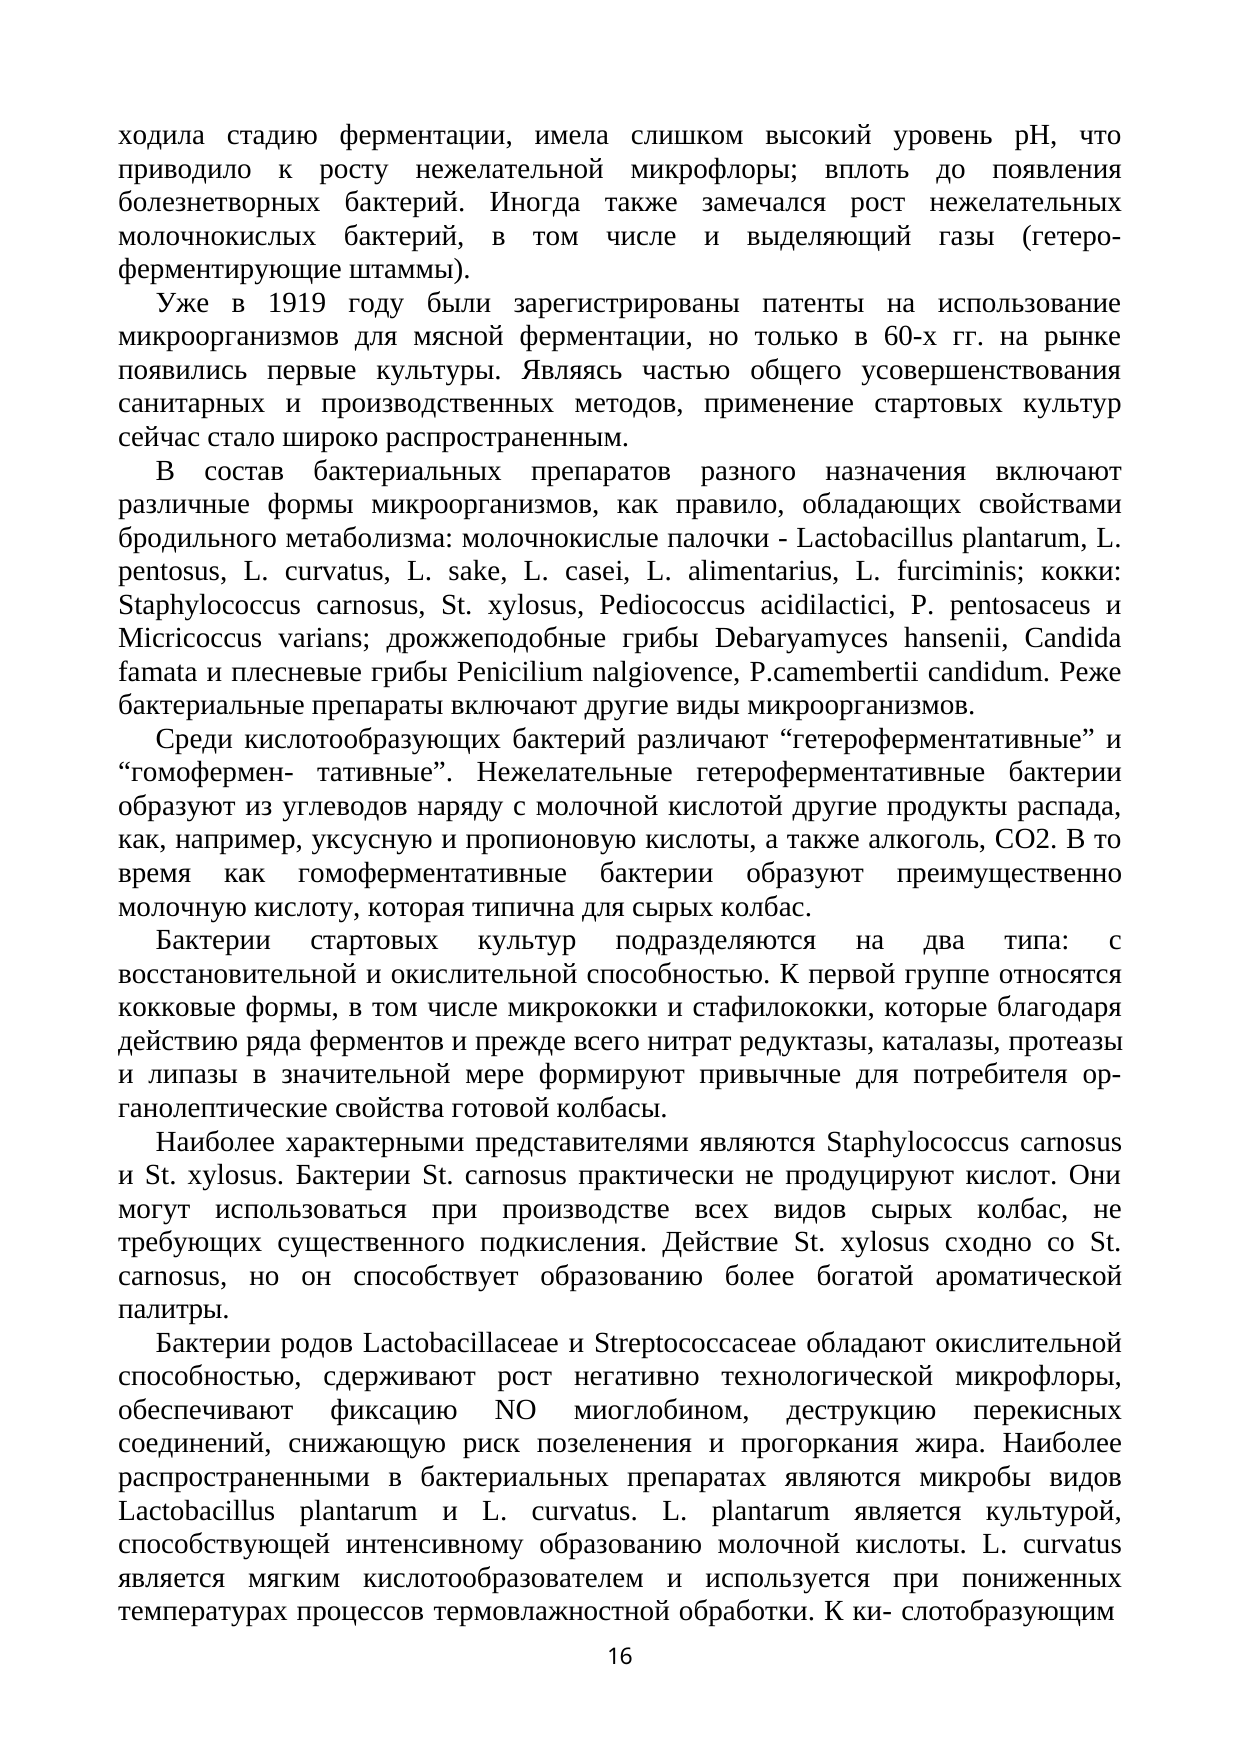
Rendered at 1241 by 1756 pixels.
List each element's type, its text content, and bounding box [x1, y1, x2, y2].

text Среди кислотообразующих бактерий различают “гетероферментативные” и “гомофермен- тативные”. Нежелательные гетероферментативные бактерии образуют из углеводов наряду с молочной кислотой другие продукты распада, как, например, уксусную и пропионовую кислоты, а также алкоголь, СО2. В то время как гомоферментативные бактерии образуют преимущественно молочную кислоту, которая типична для сырых колбас. [118, 721, 1122, 922]
text В состав бактериальных препаратов разного назначения включают различные формы микроорганизмов, как правило, обладающих свойствами бродильного метаболизма: молочнокислые палочки - Lactobacillus plantarum, L. pentosus, L. curvatus, L. sake, L. casei, L. alimentarius, L. furciminis; кокки: Staphylococcus carnosus, St. xylosus, Pediococcus acidilactici, P. pentosaceus и Micricoccus varians; дрожжеподобные грибы Debaryamyces hansenii, Candida famata и плесневые грибы Penicilium nalgiovence, P.camembertii candidum. Реже бактериальные препараты включают другие виды микроорганизмов. [118, 453, 1123, 721]
text Бактерии родов Lactobacillaceae и Streptococcaceae обладают окислительной способностью, сдерживают рост негативно технологической микрофлоры, обеспечивают фиксацию NO миоглобином, деструкцию перекисных соединений, снижающую риск позеленения и прогоркания жира. Наиболее распространенными в бактериальных препаратах являются микробы видов Lactobacillus plantarum и L. curvatus. L. plantarum является культурой, способствующей интенсивному образованию молочной кислоты. L. curvatus является мягким кислотообразователем и используется при пониженных температурах процессов термовлажностной обработки. К ки- слотобразующим [118, 1325, 1123, 1627]
text Бактерии стартовых культур подразделяются на два типа: с восстановительной и окислительной способностью. К первой группе относятся кокковые формы, в том числе микрококки и стафилококки, которые благодаря действию ряда ферментов и прежде всего нитрат редуктазы, каталазы, протеазы и липазы в значительной мере формируют привычные для потребителя ор- ганолептические свойства готовой колбасы. [118, 922, 1123, 1124]
text Уже в 1919 году были зарегистрированы патенты на использование микроорганизмов для мясной ферментации, но только в 60-х гг. на рынке появились первые культуры. Являясь частью общего усовершенствования санитарных и производственных методов, применение стартовых культур сейчас стало широко распространенным. [118, 285, 1122, 453]
text Наиболее характерными представителями являются Staphylococcus carnosus и St. xylosus. Бактерии St. carnosus практически не продуцируют кислот. Они могут использоваться при производстве всех видов сырых колбас, не требующих существенного подкисления. Действие St. xylosus сходно со St. carnosus, но он способствует образованию более богатой ароматической палитры. [118, 1124, 1123, 1325]
text ходила стадию ферментации, имела слишком высокий уровень рН, что приводило к росту нежелательной микрофлоры; вплоть до появления болезнетворных бактерий. Иногда также замечался рост нежелательных молочнокислых бактерий, в том числе и выделяющий газы (гетеро- ферментирующие штаммы). [118, 117, 1122, 285]
